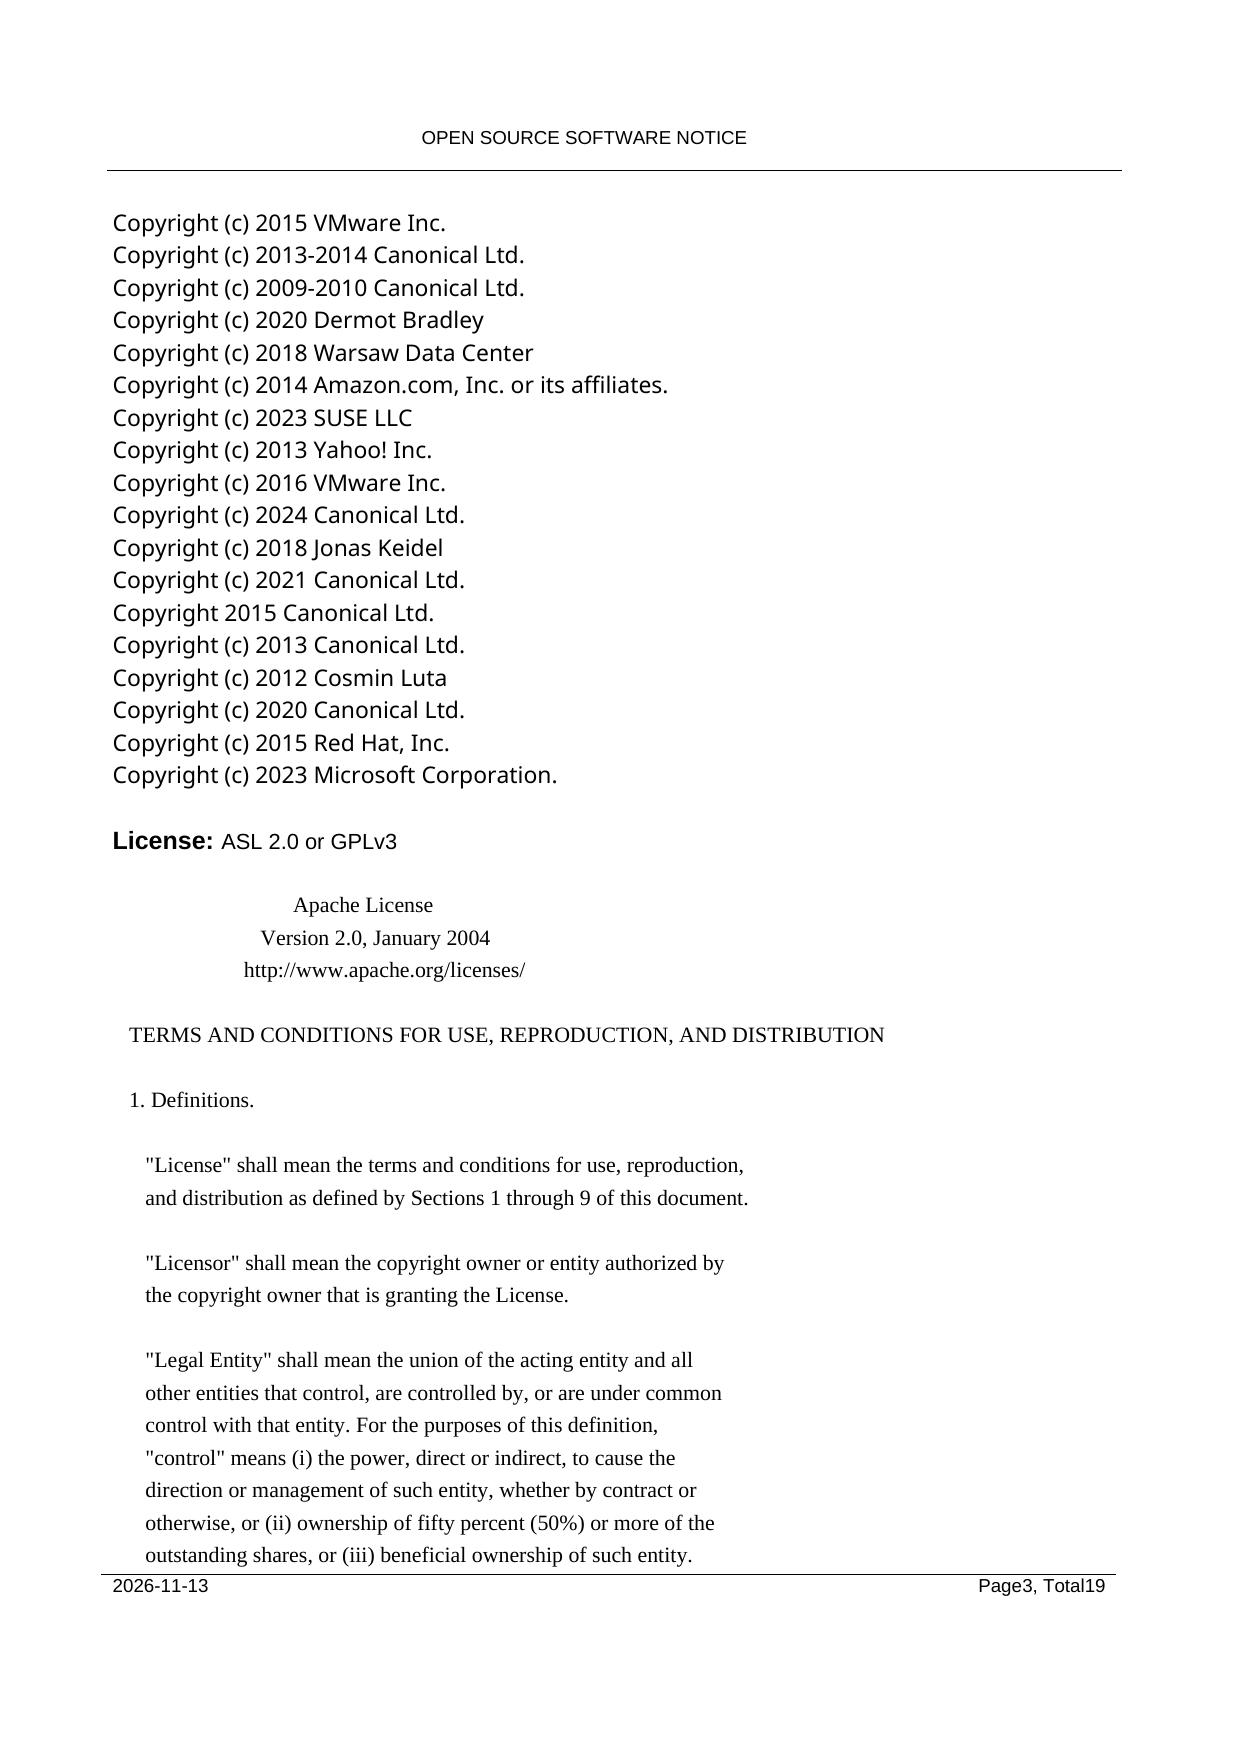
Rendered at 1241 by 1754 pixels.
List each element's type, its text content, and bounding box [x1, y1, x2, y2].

text License: ASL 2.0 or GPLv3 [112, 824, 1128, 856]
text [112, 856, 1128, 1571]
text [112, 206, 1128, 824]
